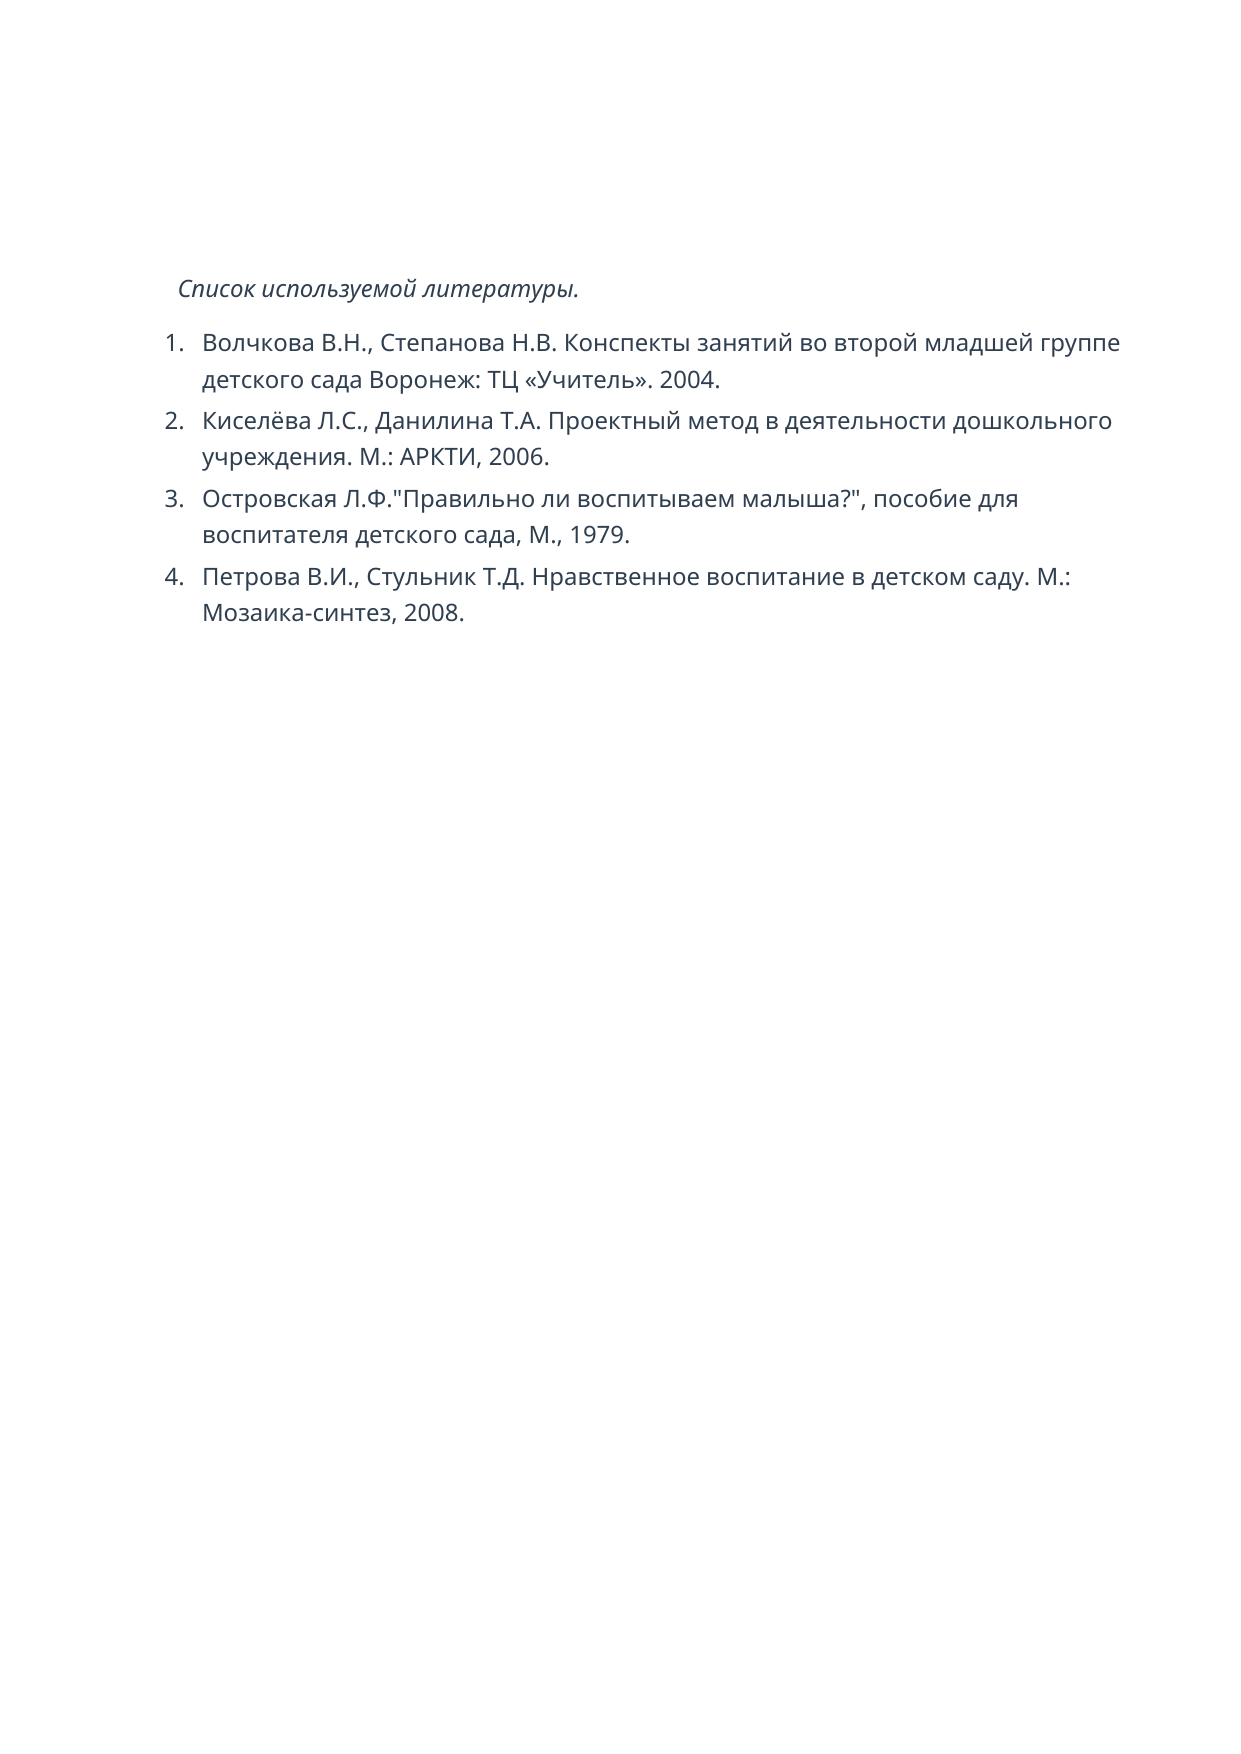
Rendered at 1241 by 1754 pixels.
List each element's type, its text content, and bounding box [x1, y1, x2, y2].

list Петрова В.И., Стульник Т.Д. Нравственное воспитание в детском саду. М.: Мозаика-синтез, 2008. [164, 556, 1152, 628]
list Островская Л.Ф."Правильно ли воспитываем малыша?", пособие для воспитателя детского сада, М., 1979. [164, 478, 1152, 551]
text Список используемой литературы. [177, 272, 1152, 304]
list Киселёва Л.С., Данилина Т.А. Проектный метод в деятельности дошкольного учреждения. М.: АРКТИ, 2006. [164, 401, 1152, 473]
list Волчкова В.Н., Степанова Н.В. Конспекты занятий во второй младшей группе детского сада Воронеж: ТЦ «Учитель». 2004. [164, 323, 1152, 395]
